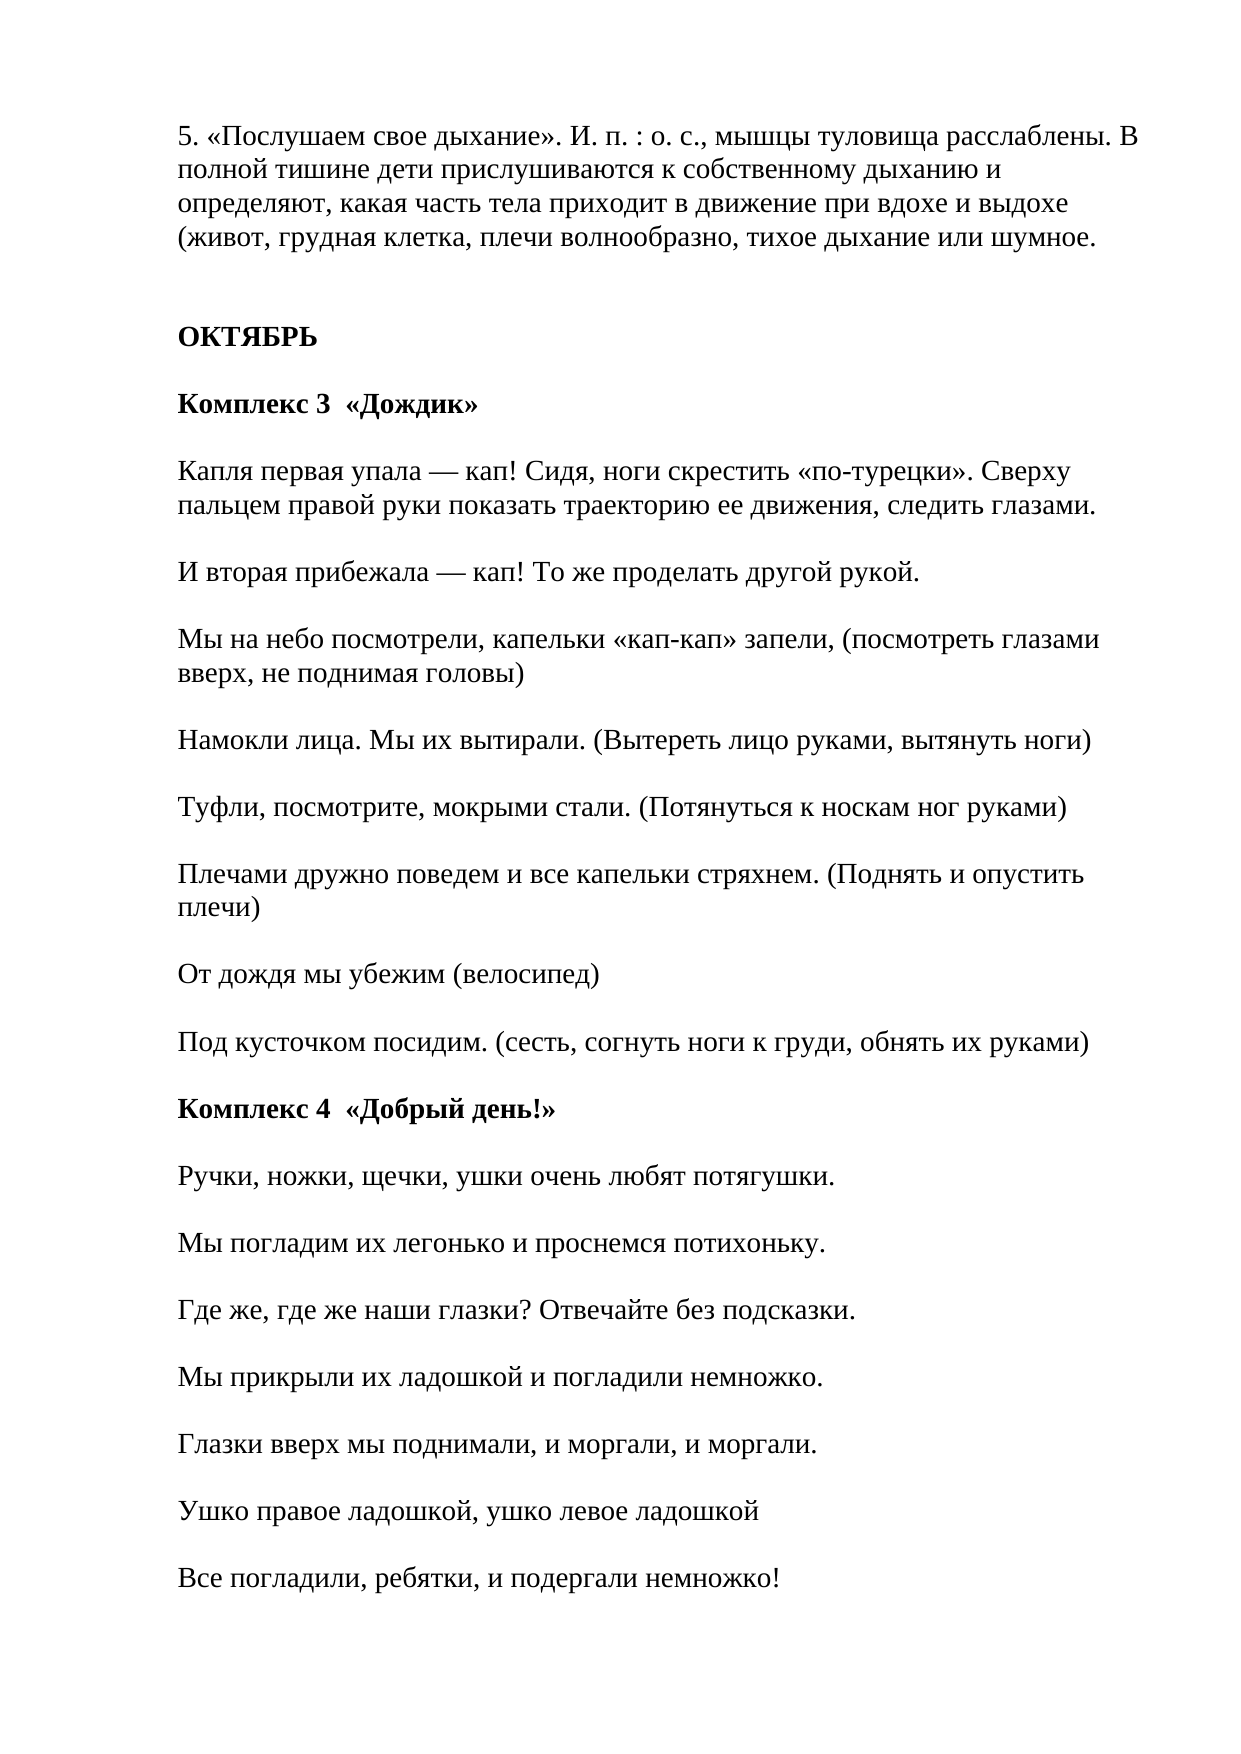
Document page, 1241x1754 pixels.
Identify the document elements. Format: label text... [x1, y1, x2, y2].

text И вторая прибежала — кап! То же проделать другой рукой. [177, 554, 1152, 588]
text Мы прикрыли их ладошкой и погладили немножко. [177, 1359, 1152, 1393]
text Глазки вверх мы поднимали, и моргали, и моргали. [177, 1426, 1152, 1460]
text Туфли, посмотрите, мокрыми стали. (Потянуться к носкам ног руками) [177, 789, 1152, 822]
text Намокли лица. Мы их вытирали. (Вытереть лицо руками, вытянуть ноги) [177, 722, 1152, 755]
text Комплекс 4 «Добрый день!» [177, 1091, 1152, 1124]
text ОКТЯБРЬ [177, 319, 1152, 353]
text Мы на небо посмотрели, капельки «кап-кап» запели, (посмотреть глазами вверх, не поднимая головы) [177, 621, 1152, 688]
text Капля первая упала — кап! Сидя, ноги скрестить «по-турецки». Сверху пальцем правой руки показать траекторию ее движения, следить глазами. [177, 453, 1152, 521]
text Все погладили, ребятки, и подергали немножко! [177, 1560, 1152, 1594]
text Плечами дружно поведем и все капельки стряхнем. (Поднять и опустить плечи) [177, 856, 1152, 923]
text Ручки, ножки, щечки, ушки очень любят потягушки. [177, 1158, 1152, 1191]
text Ушко правое ладошкой, ушко левое ладошкой [177, 1493, 1152, 1527]
text От дождя мы убежим (велосипед) [177, 957, 1152, 990]
text Мы погладим их легонько и проснемся потихоньку. [177, 1225, 1152, 1258]
text Под кусточком посидим. (сесть, согнуть ноги к груди, обнять их руками) [177, 1024, 1152, 1057]
text Где же, где же наши глазки? Отвечайте без подсказки. [177, 1292, 1152, 1326]
text 5. «Послушаем свое дыхание». И. п. : о. с., мышцы туловища расслаблены. В полной тишине дети прислушиваются к собственному дыханию и определяют, какая часть тела приходит в движение при вдохе и выдохе (живот, грудная клетка, плечи волнообразно, тихое дыхание или шумное. [177, 118, 1152, 252]
text Комплекс 3 «Дождик» [177, 386, 1152, 420]
